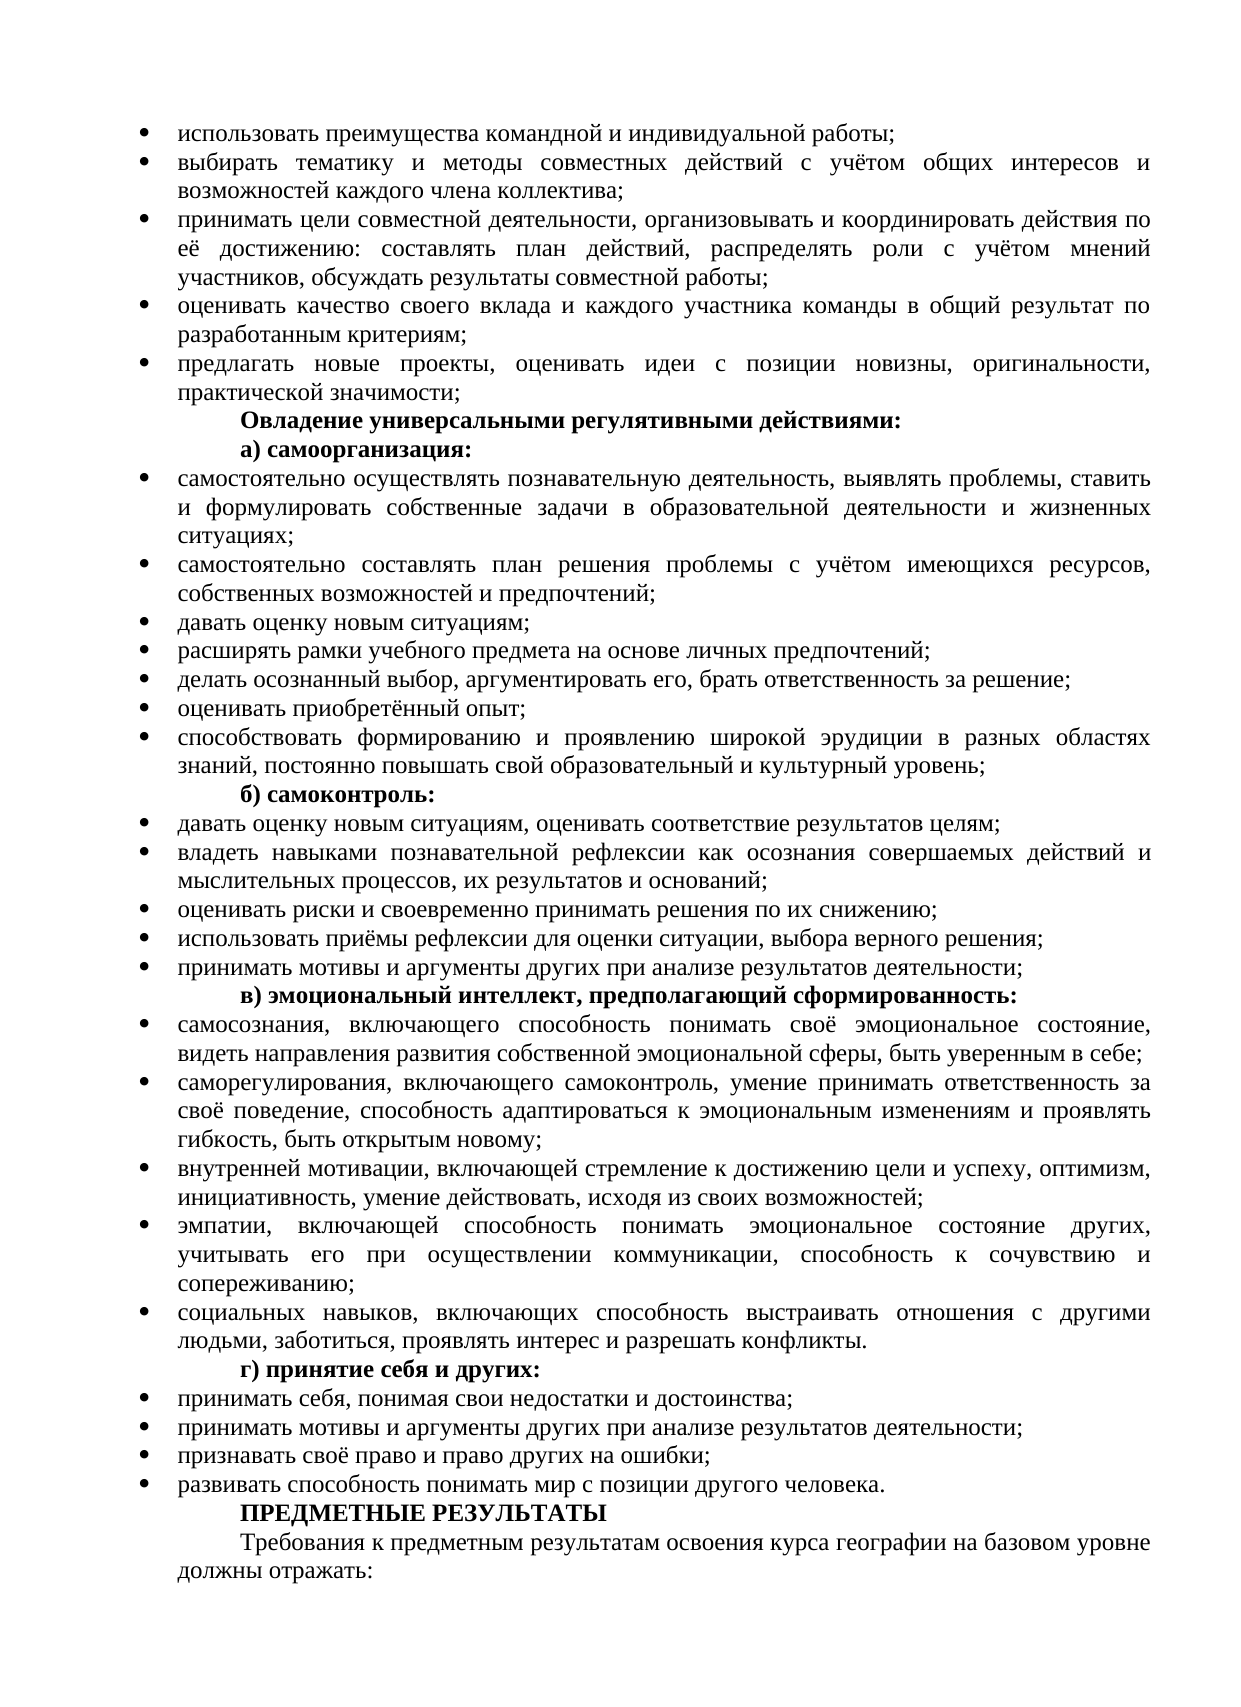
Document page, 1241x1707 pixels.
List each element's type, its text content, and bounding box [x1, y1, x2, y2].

list давать оценку новым ситуациям; [140, 607, 1152, 636]
list способствовать формированию и проявлению широкой эрудиции в разных областях знаний, постоянно повышать свой образовательный и культурный уровень; [140, 722, 1152, 779]
list владеть навыками познавательной рефлексии как осознания совершаемых действий и мыслительных процессов, их результатов и оснований; [140, 837, 1152, 894]
list самосознания, включающего способность понимать своё эмоциональное состояние, видеть направления развития собственной эмоциональной сферы, быть уверенным в себе; [140, 1009, 1152, 1067]
text Требования к предметным результатам освоения курса географии на базовом уровне должны отражать: [177, 1527, 1152, 1584]
list самостоятельно осуществлять познавательную деятельность, выявлять проблемы, ставить и формулировать собственные задачи в образовательной деятельности и жизненных ситуациях; [140, 463, 1152, 549]
text б) самоконтроль: [177, 779, 1152, 808]
list предлагать новые проекты, оценивать идеи с позиции новизны, оригинальности, практической значимости; [140, 348, 1152, 406]
list внутренней мотивации, включающей стремление к достижению цели и успеху, оптимизм, инициативность, умение действовать, исходя из своих возможностей; [140, 1153, 1152, 1211]
text в) эмоциональный интеллект, предполагающий сформированность: [177, 981, 1152, 1009]
text а) самоорганизация: [177, 434, 1152, 463]
list делать осознанный выбор, аргументировать его, брать ответственность за решение; [140, 664, 1152, 693]
list расширять рамки учебного предмета на основе личных предпочтений; [140, 636, 1152, 664]
list оценивать риски и своевременно принимать решения по их снижению; [140, 894, 1152, 923]
list давать оценку новым ситуациям, оценивать соответствие результатов целям; [140, 808, 1152, 837]
text Овладение универсальными регулятивными действиями: [177, 406, 1152, 434]
list использовать приёмы рефлексии для оценки ситуации, выбора верного решения; [140, 923, 1152, 952]
list развивать способность понимать мир с позиции другого человека. [140, 1469, 1152, 1498]
list социальных навыков, включающих способность выстраивать отношения с другими людьми, заботиться, проявлять интерес и разрешать конфликты. [140, 1297, 1152, 1354]
list принимать цели совместной деятельности, организовывать и координировать действия по её достижению: составлять план действий, распределять роли с учётом мнений участников, обсуждать результаты совместной работы; [140, 204, 1152, 291]
list саморегулирования, включающего самоконтроль, умение принимать ответственность за своё поведение, способность адаптироваться к эмоциональным изменениям и проявлять гибкость, быть открытым новому; [140, 1067, 1152, 1153]
list самостоятельно составлять план решения проблемы с учётом имеющихся ресурсов, собственных возможностей и предпочтений; [140, 549, 1152, 607]
list принимать мотивы и аргументы других при анализе результатов деятельности; [140, 952, 1152, 981]
list оценивать качество своего вклада и каждого участника команды в общий результат по разработанным критериям; [140, 291, 1152, 348]
list эмпатии, включающей способность понимать эмоциональное состояние других, учитывать его при осуществлении коммуникации, способность к сочувствию и сопереживанию; [140, 1211, 1152, 1297]
text г) принятие себя и других: [177, 1354, 1152, 1383]
list признавать своё право и право других на ошибки; [140, 1441, 1152, 1469]
list использовать преимущества командной и индивидуальной работы; [140, 118, 1152, 147]
list оценивать приобретённый опыт; [140, 693, 1152, 722]
list выбирать тематику и методы совместных действий с учётом общих интересов и возможностей каждого члена коллектива; [140, 147, 1152, 204]
text ПРЕДМЕТНЫЕ РЕЗУЛЬТАТЫ [177, 1498, 1152, 1527]
list принимать мотивы и аргументы других при анализе результатов деятельности; [140, 1412, 1152, 1441]
list принимать себя, понимая свои недостатки и достоинства; [140, 1383, 1152, 1412]
